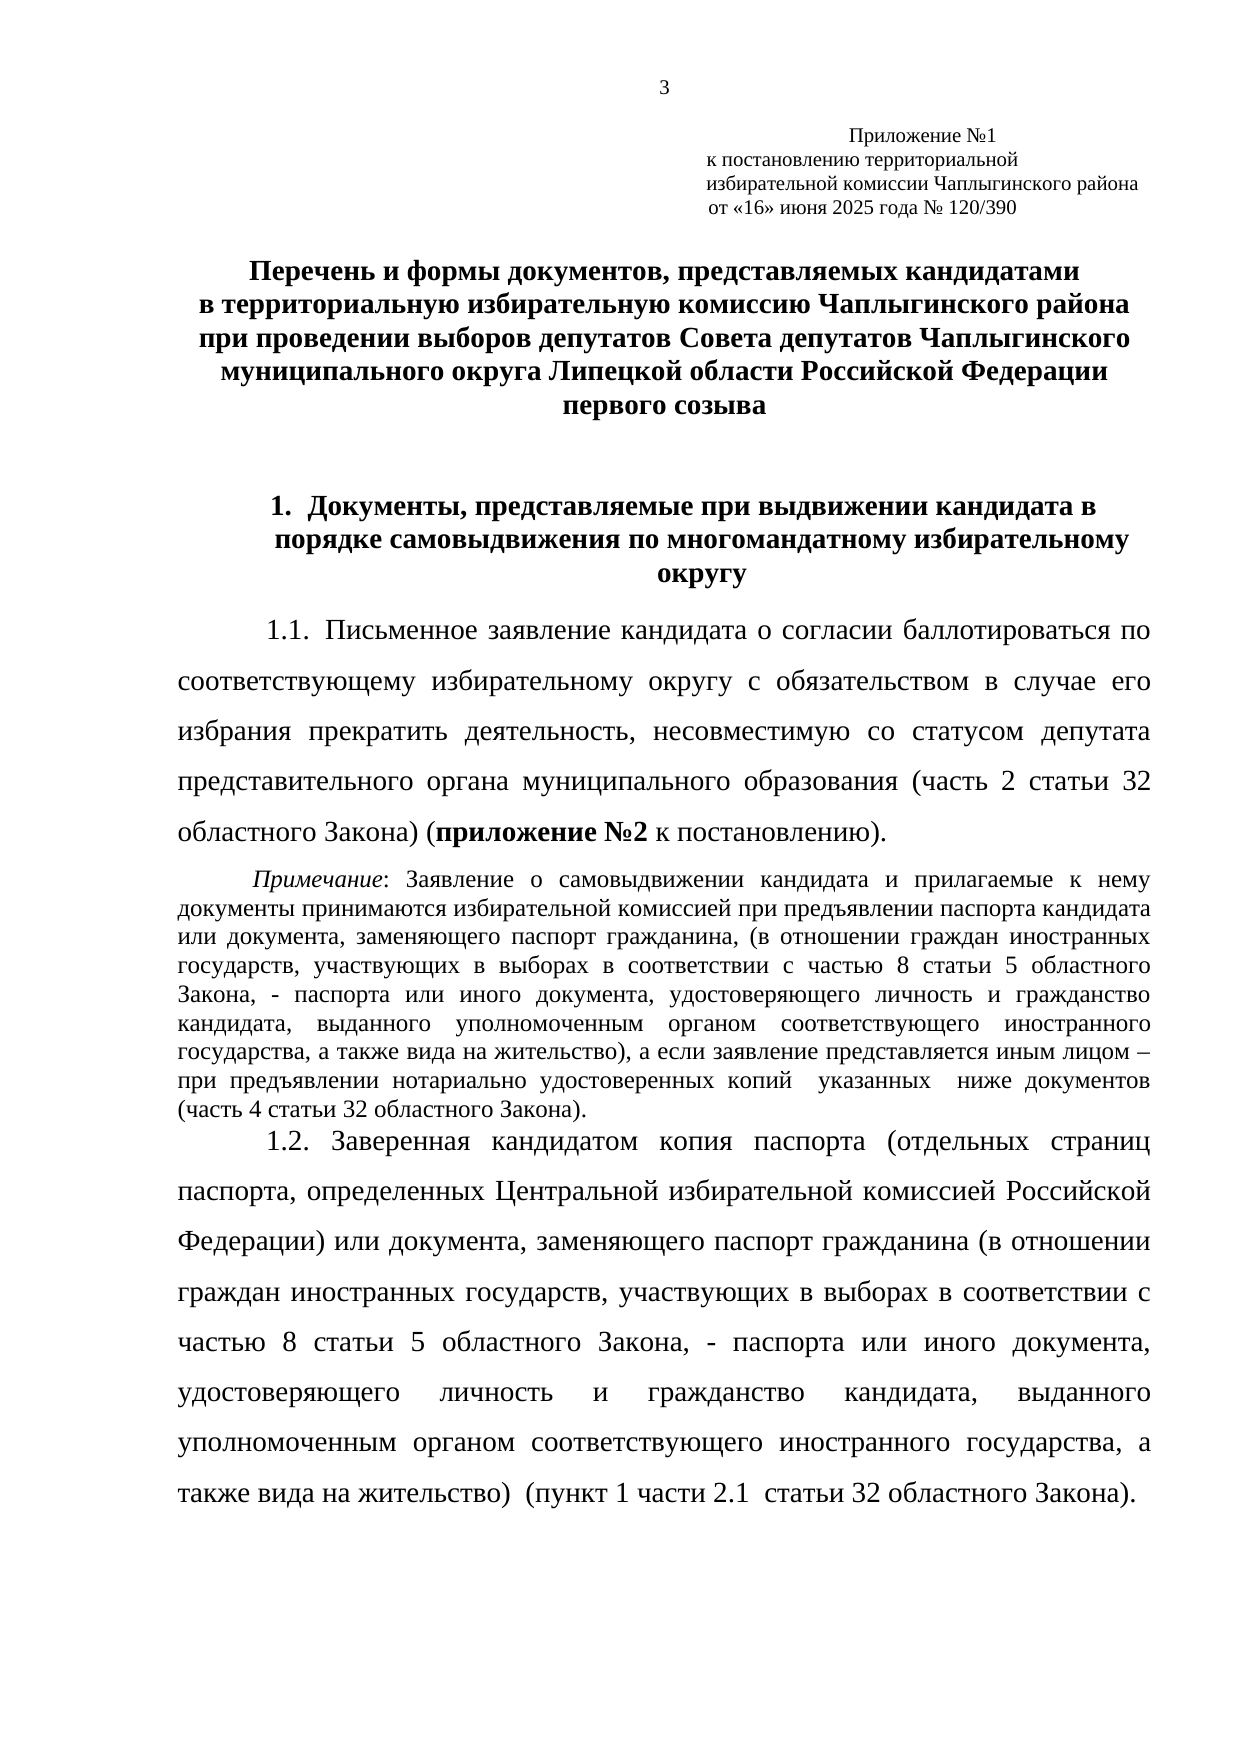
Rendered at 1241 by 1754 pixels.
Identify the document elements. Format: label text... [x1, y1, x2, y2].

text 1.2. Заверенная кандидатом копия паспорта (отдельных страниц паспорта, определенных Центральной избирательной комиссией Российской Федерации) или документа, заменяющего паспорт гражданина (в отношении граждан иностранных государств, участвующих в выборах в соответствии с частью 8 статьи 5 областного Закона, - паспорта или иного документа, удостоверяющего личность и гражданство кандидата, выданного уполномоченным органом соответствующего иностранного государства, а также вида на жительство) (пункт 1 части 2.1 статьи 32 областного Закона). [172, 1123, 1152, 1508]
text от «16» июня 2025 года № 120/390 [177, 195, 1152, 219]
subtitle Приложение №1 [620, 123, 1152, 147]
text Перечень и формы документов, представляемых кандидатами [177, 253, 1152, 286]
text 1.1. Письменное заявление кандидата о согласии баллотироваться по соответствующему избирательному округу с обязательством в случае его избрания прекратить деятельность, несовместимую со статусом депутата представительного органа муниципального образования (часть 2 статьи 32 областного Закона) (приложение №2 к постановлению). [172, 612, 1152, 847]
text избирательной комиссии Чаплыгинского района [177, 171, 1152, 195]
list Документы, представляемые при выдвижении кандидата в порядке самовыдвижения по многомандатному избирательному округу [215, 488, 1152, 588]
text к постановлению территориальной [177, 147, 1152, 171]
text в территориальную избирательную комиссию Чаплыгинского района при проведении выборов депутатов Совета депутатов Чаплыгинского муниципального округа Липецкой области Российской Федерации первого созыва [177, 286, 1152, 421]
text Примечание: Заявление о самовыдвижении кандидата и прилагаемые к нему документы принимаются избирательной комиссией при предъявлении паспорта кандидата или документа, заменяющего паспорт гражданина, (в отношении граждан иностранных государств, участвующих в выборах в соответствии с частью 8 статьи 5 областного Закона, - паспорта или иного документа, удостоверяющего личность и гражданство кандидата, выданного уполномоченным органом соответствующего иностранного государства, а также вида на жительство), а если заявление представляется иным лицом – при предъявлении нотариально удостоверенных копий указанных ниже документов (часть 4 статьи 32 областного Закона). [177, 864, 1152, 1123]
